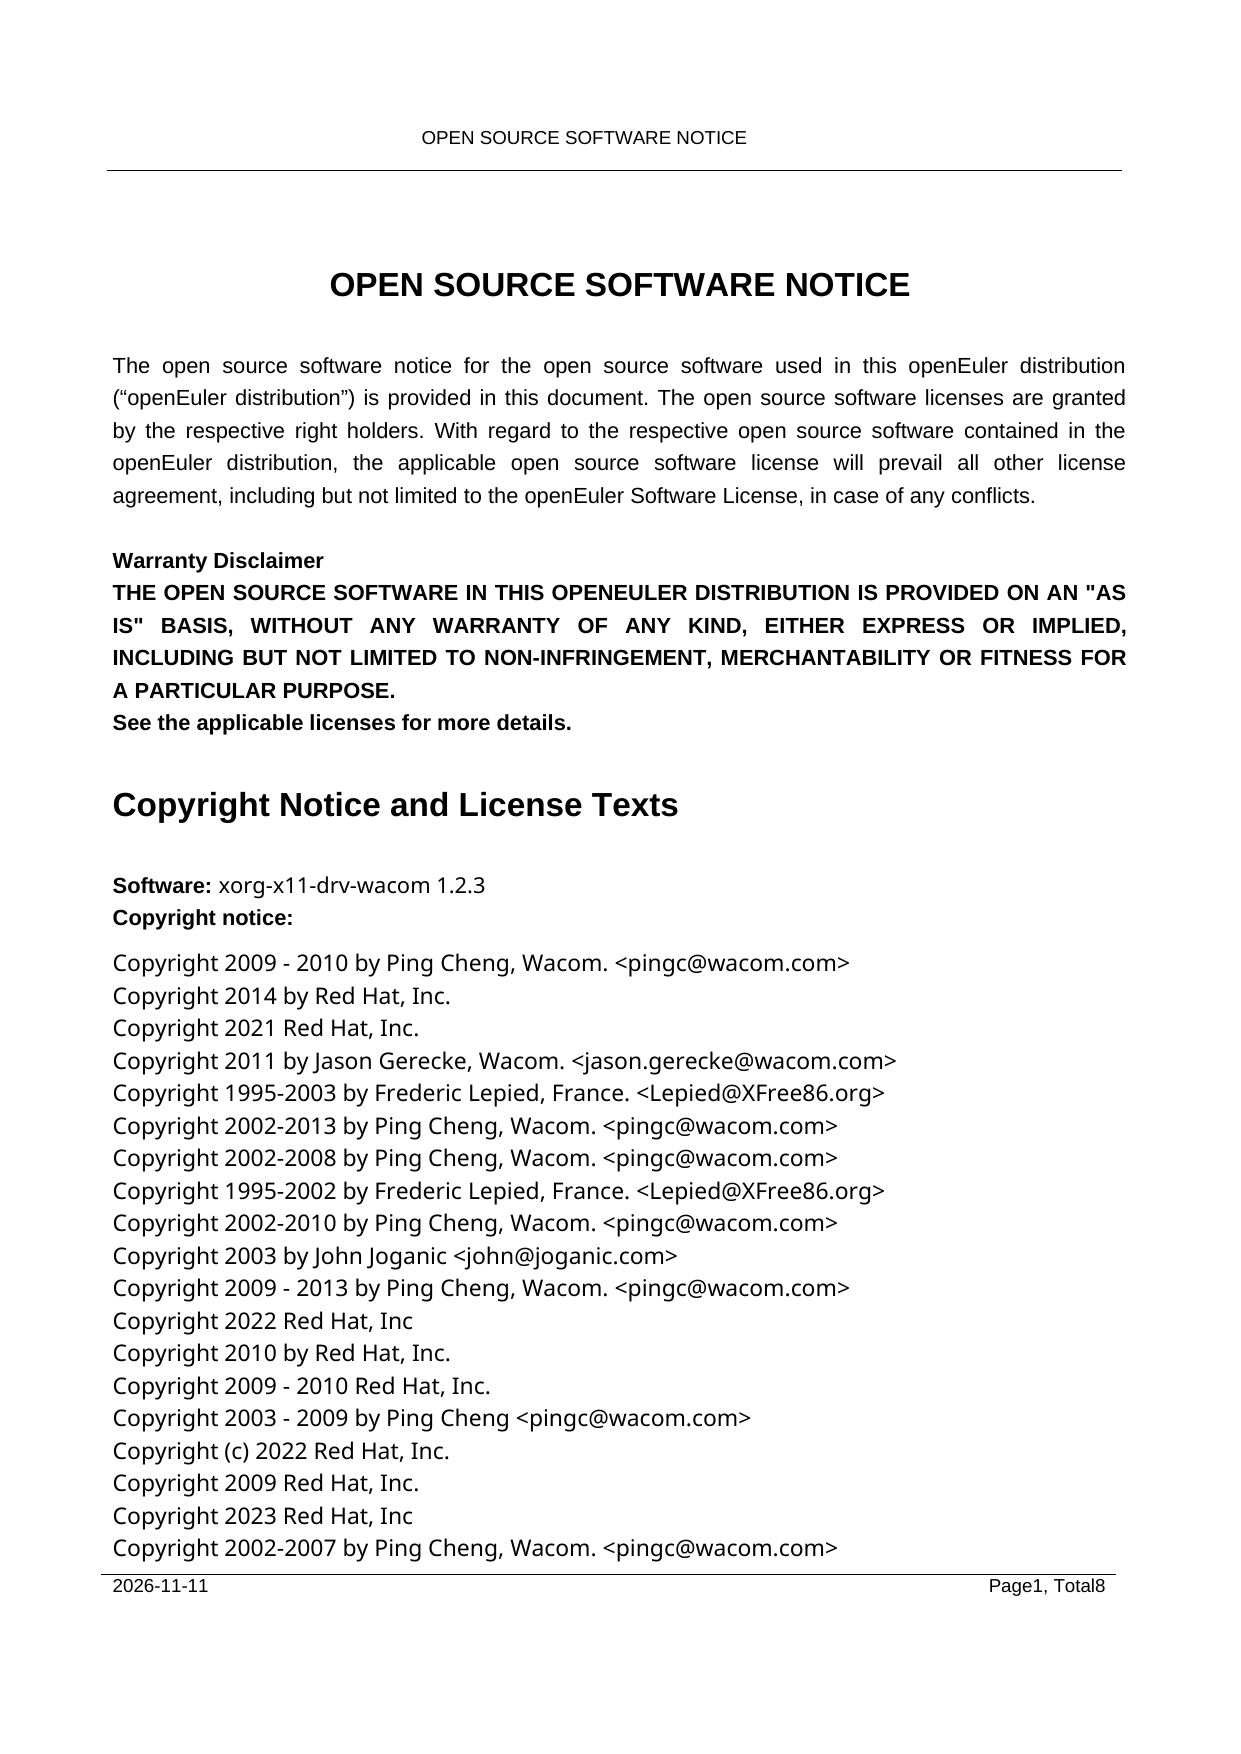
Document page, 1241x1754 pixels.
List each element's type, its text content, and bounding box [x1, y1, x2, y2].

text OPEN SOURCE SOFTWARE NOTICE [112, 251, 1128, 316]
text Copyright Notice and License Texts [112, 771, 1128, 836]
text THE OPEN SOURCE SOFTWARE IN THIS OPENEULER DISTRIBUTION IS PROVIDED ON AN "AS IS" BASIS, WITHOUT ANY WARRANTY OF ANY KIND, EITHER EXPRESS OR IMPLIED, INCLUDING BUT NOT LIMITED TO NON-INFRINGEMENT, MERCHANTABILITY OR FITNESS FOR A PARTICULAR PURPOSE. See the applicable licenses for more details. [112, 576, 1128, 739]
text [112, 947, 1128, 1564]
text The open source software notice for the open source software used in this openEuler distribution (“openEuler distribution”) is provided in this document. The open source software licenses are granted by the respective right holders. With regard to the respective open source software contained in the openEuler distribution, the applicable open source software license will prevail all other license agreement, including but not limited to the openEuler Software License, in case of any conflicts. [112, 349, 1128, 511]
text Warranty Disclaimer [112, 544, 1128, 576]
text Copyright notice: [112, 901, 1128, 934]
title Software: xorg-x11-drv-wacom 1.2.3 [112, 869, 1128, 901]
